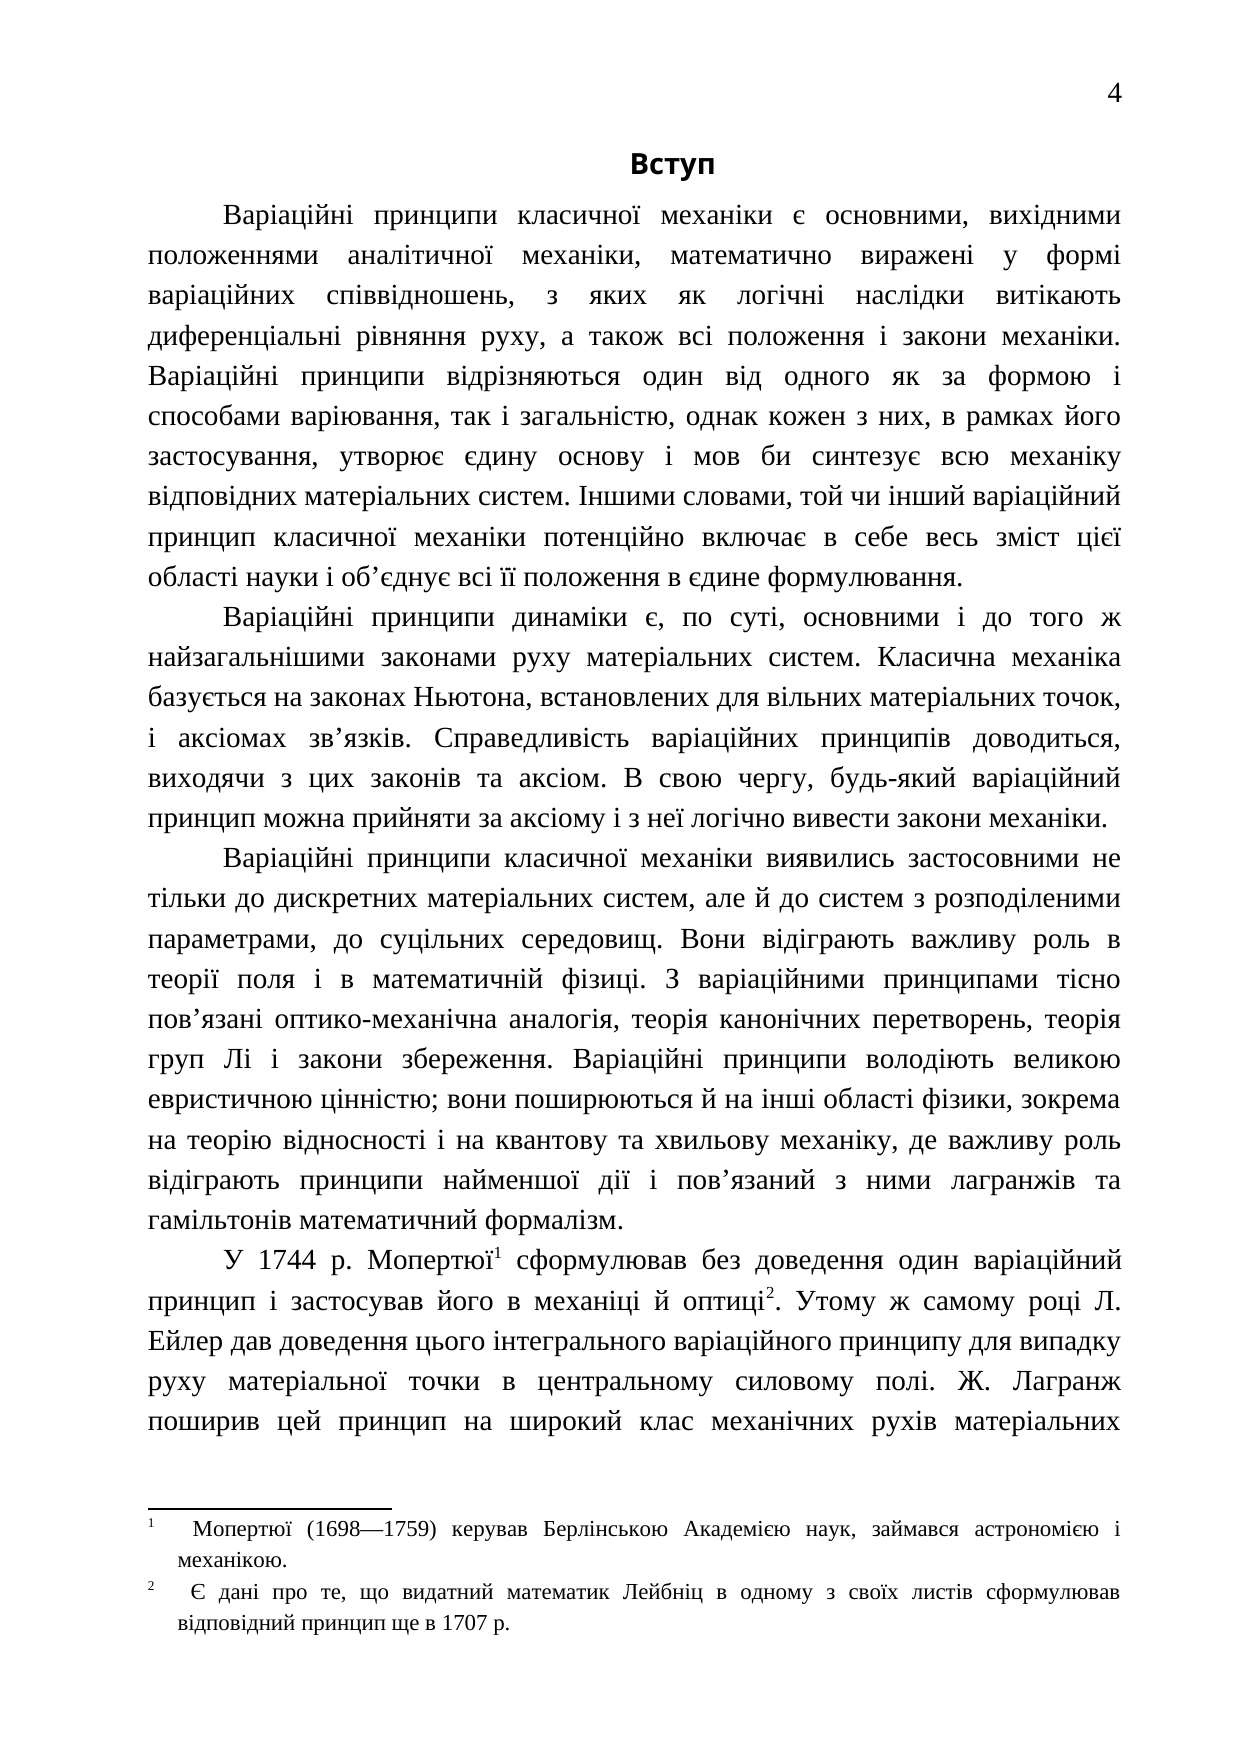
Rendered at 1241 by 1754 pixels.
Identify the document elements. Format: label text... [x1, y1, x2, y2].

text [148, 1242, 1122, 1437]
text Варіаційні принципи динаміки є, по суті, основними і до того ж найзагальнішими законами руху матеріальних систем. Класична механіка базується на законах Ньютона, встановлених для вільних матеріальних точок, і аксіомах зв’язків. Справедливість варіаційних принципів доводиться, виходячи з цих законів та аксіом. В свою чергу, будь-який варіаційний принцип можна прийняти за аксіому і з неї логічно вивести закони механіки. [148, 599, 1122, 834]
subtitle Вступ [148, 143, 1122, 183]
text Варіаційні принципи класичної механіки виявились застосовними не тільки до дискретних матеріальних систем, але й до систем з розподіленими параметрами, до суцільних середовищ. Вони відіграють важливу роль в теорії поля і в математичній фізиці. З варіаційними принципами тісно пов’язані оптико-механічна аналогія, теорія канонічних перетворень, теорія груп Лі і закони збереження. Варіаційні принципи володіють великою евристичною цінністю; вони поширюються й на інші області фізики, зокрема на теорію відносності і на квантову та хвильову механіку, де важливу роль відіграють принципи найменшої дії і пов’язаний з ними лагранжів та гамільтонів математичний формалізм. [148, 840, 1122, 1236]
text Варіаційні принципи класичної механіки є основними, вихідними положеннями аналітичної механіки, математично виражені у формі варіаційних співвідношень, з яких як логічні наслідки витікають диференціальні рівняння руху, а також всі положення і закони механіки. Варіаційні принципи відрізняються один від одного як за формою і способами варіювання, так і загальністю, однак кожен з них, в рамках його застосування, утворює єдину основу і мов би синтезує всю механіку відповідних матеріальних систем. Іншими словами, той чи інший варіаційний принцип класичної механіки потенційно включає в себе весь зміст цієї області науки і об’єднує всі її положення в єдине формулювання. [148, 197, 1122, 592]
